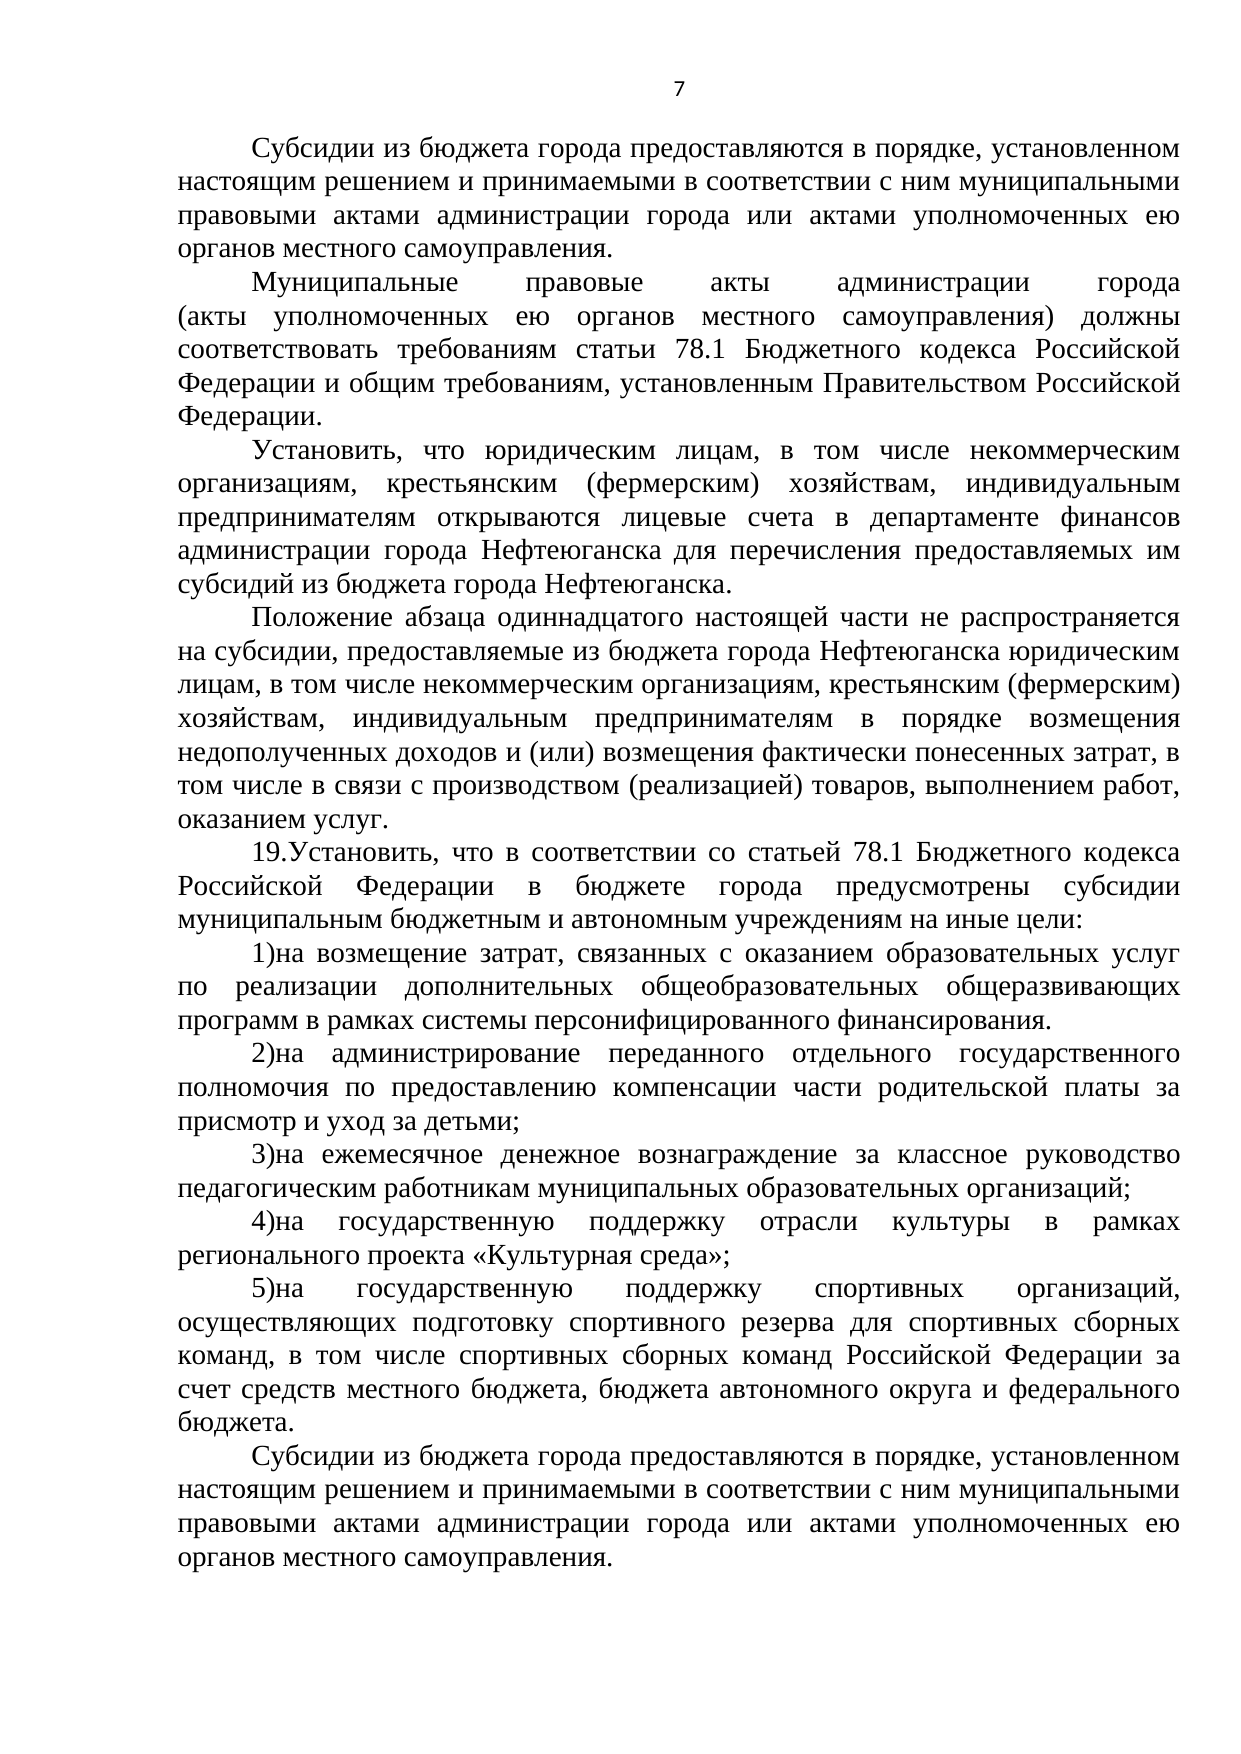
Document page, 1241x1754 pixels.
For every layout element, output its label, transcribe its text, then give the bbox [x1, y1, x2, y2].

text Муниципальные правовые акты администрации города (акты уполномоченных ею органов местного самоуправления) должны соответствовать требованиям статьи 78.1 Бюджетного кодекса Российской Федерации и общим требованиям, установленным Правительством Российской Федерации. [177, 264, 1181, 432]
text 4)на государственную поддержку отрасли культуры в рамках регионального проекта «Культурная среда»; [177, 1203, 1181, 1270]
text Установить, что юридическим лицам, в том числе некоммерческим организациям, крестьянским (фермерским) хозяйствам, индивидуальным предпринимателям открываются лицевые счета в департаменте финансов администрации города Нефтеюганска для перечисления предоставляемых им субсидий из бюджета города Нефтеюганска. [177, 432, 1181, 599]
text 5)на государственную поддержку спортивных организаций, осуществляющих подготовку спортивного резерва для спортивных сборных команд, в том числе спортивных сборных команд Российской Федерации за счет средств местного бюджета, бюджета автономного округа и федерального бюджета. [177, 1270, 1181, 1438]
text 1)на возмещение затрат, связанных с оказанием образовательных услуг по реализации дополнительных общеобразовательных общеразвивающих программ в рамках системы персонифицированного финансирования. [177, 935, 1181, 1036]
text Положение абзаца одиннадцатого настоящей части не распространяется на субсидии, предоставляемые из бюджета города Нефтеюганска юридическим лицам, в том числе некоммерческим организациям, крестьянским (фермерским) хозяйствам, индивидуальным предпринимателям в порядке возмещения недополученных доходов и (или) возмещения фактически понесенных затрат, в том числе в связи с производством (реализацией) товаров, выполнением работ, оказанием услуг. [177, 599, 1181, 834]
text 19.Установить, что в соответствии со статьей 78.1 Бюджетного кодекса Российской Федерации в бюджете города предусмотрены субсидии муниципальным бюджетным и автономным учреждениям на иные цели: [177, 834, 1181, 935]
text Субсидии из бюджета города предоставляются в порядке, установленном настоящим решением и принимаемыми в соответствии с ним муниципальными правовыми актами администрации города или актами уполномоченных ею органов местного самоуправления. [177, 130, 1181, 264]
text Субсидии из бюджета города предоставляются в порядке, установленном настоящим решением и принимаемыми в соответствии с ним муниципальными правовыми актами администрации города или актами уполномоченных ею органов местного самоуправления. [177, 1438, 1181, 1572]
text 2)на администрирование переданного отдельного государственного полномочия по предоставлению компенсации части родительской платы за присмотр и уход за детьми; [177, 1036, 1181, 1136]
text 3)на ежемесячное денежное вознаграждение за классное руководство педагогическим работникам муниципальных образовательных организаций; [177, 1136, 1181, 1203]
